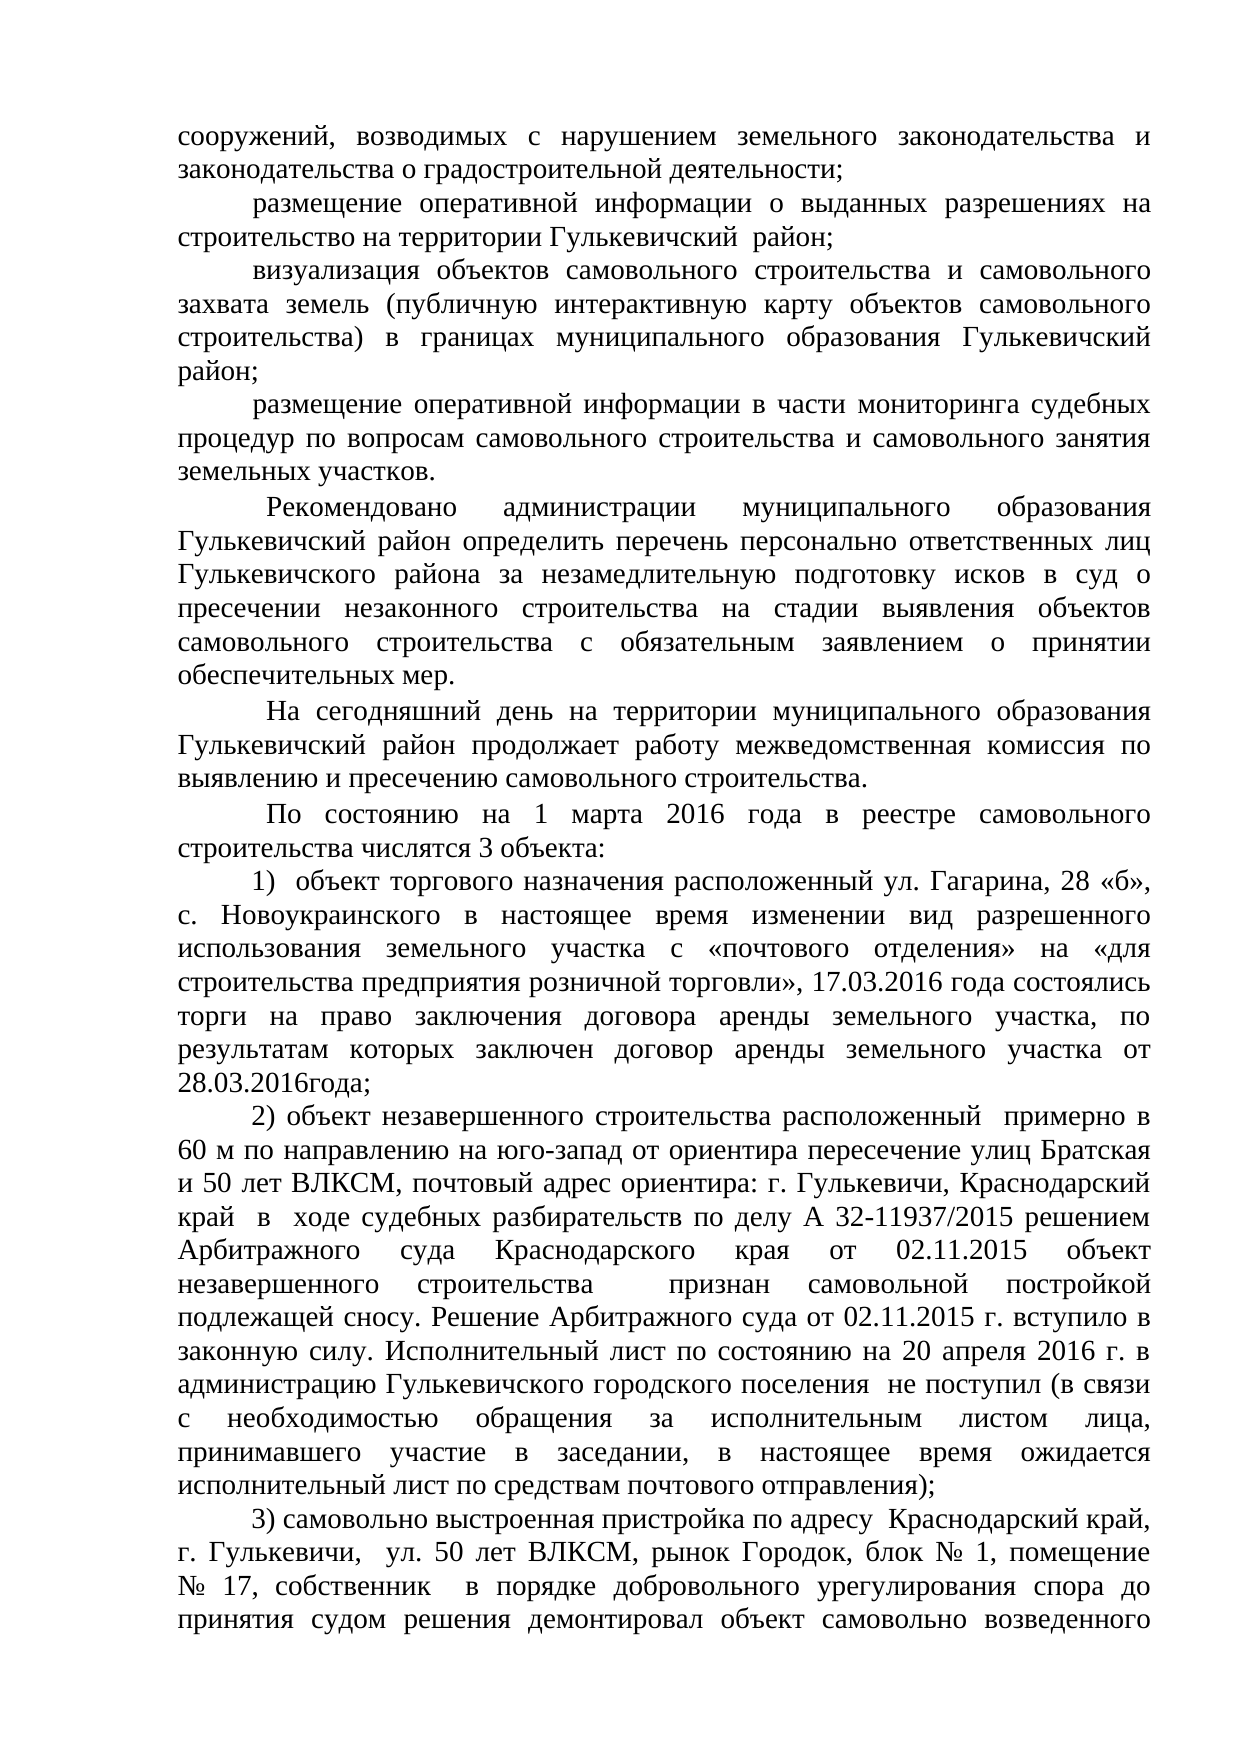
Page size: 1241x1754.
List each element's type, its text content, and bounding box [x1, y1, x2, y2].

text Рекомендовано администрации муниципального образования Гулькевичский район определить перечень персонально ответственных лиц Гулькевичского района за незамедлительную подготовку исков в суд о пресечении незаконного строительства на стадии выявления объектов самовольного строительства с обязательным заявлением о принятии обеспечительных мер. [177, 489, 1152, 691]
text По состоянию на 1 марта 2016 года в реестре самовольного строительства числятся 3 объекта: [177, 796, 1152, 863]
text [177, 118, 1152, 185]
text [177, 1501, 1152, 1635]
text визуализация объектов самовольного строительства и самовольного захвата земель (публичную интерактивную карту объектов самовольного строительства) в границах муниципального образования Гулькевичский район; [177, 252, 1152, 386]
text размещение оперативной информации о выданных разрешениях на строительство на территории Гулькевичский район; [177, 185, 1152, 252]
text 1) объект торгового назначения расположенный ул. Гагарина, 28 «б», с. Новоукраинского в настоящее время изменении вид разрешенного использования земельного участка с «почтового отделения» на «для строительства предприятия розничной торговли», 17.03.2016 года состоялись торги на право заключения договора аренды земельного участка, по результатам которых заключен договор аренды земельного участка от 28.03.2016года; [177, 863, 1152, 1098]
text размещение оперативной информации в части мониторинга судебных процедур по вопросам самовольного строительства и самовольного занятия земельных участков. [177, 386, 1152, 487]
text 2) объект незавершенного строительства расположенный примерно в 60 м по направлению на юго-запад от ориентира пересечение улиц Братская и 50 лет ВЛКСМ, почтовый адрес ориентира: г. Гулькевичи, Краснодарский край в ходе судебных разбирательств по делу А 32-11937/2015 решением Арбитражного суда Краснодарского края от 02.11.2015 объект незавершенного строительства признан самовольной постройкой подлежащей сносу. Решение Арбитражного суда от 02.11.2015 г. вступило в законную силу. Исполнительный лист по состоянию на 20 апреля 2016 г. в администрацию Гулькевичского городского поселения не поступил (в связи с необходимостью обращения за исполнительным листом лица, принимавшего участие в заседании, в настоящее время ожидается исполнительный лист по средствам почтового отправления); [177, 1098, 1152, 1501]
text На сегодняшний день на территории муниципального образования Гулькевичский район продолжает работу межведомственная комиссия по выявлению и пресечению самовольного строительства. [177, 693, 1152, 794]
